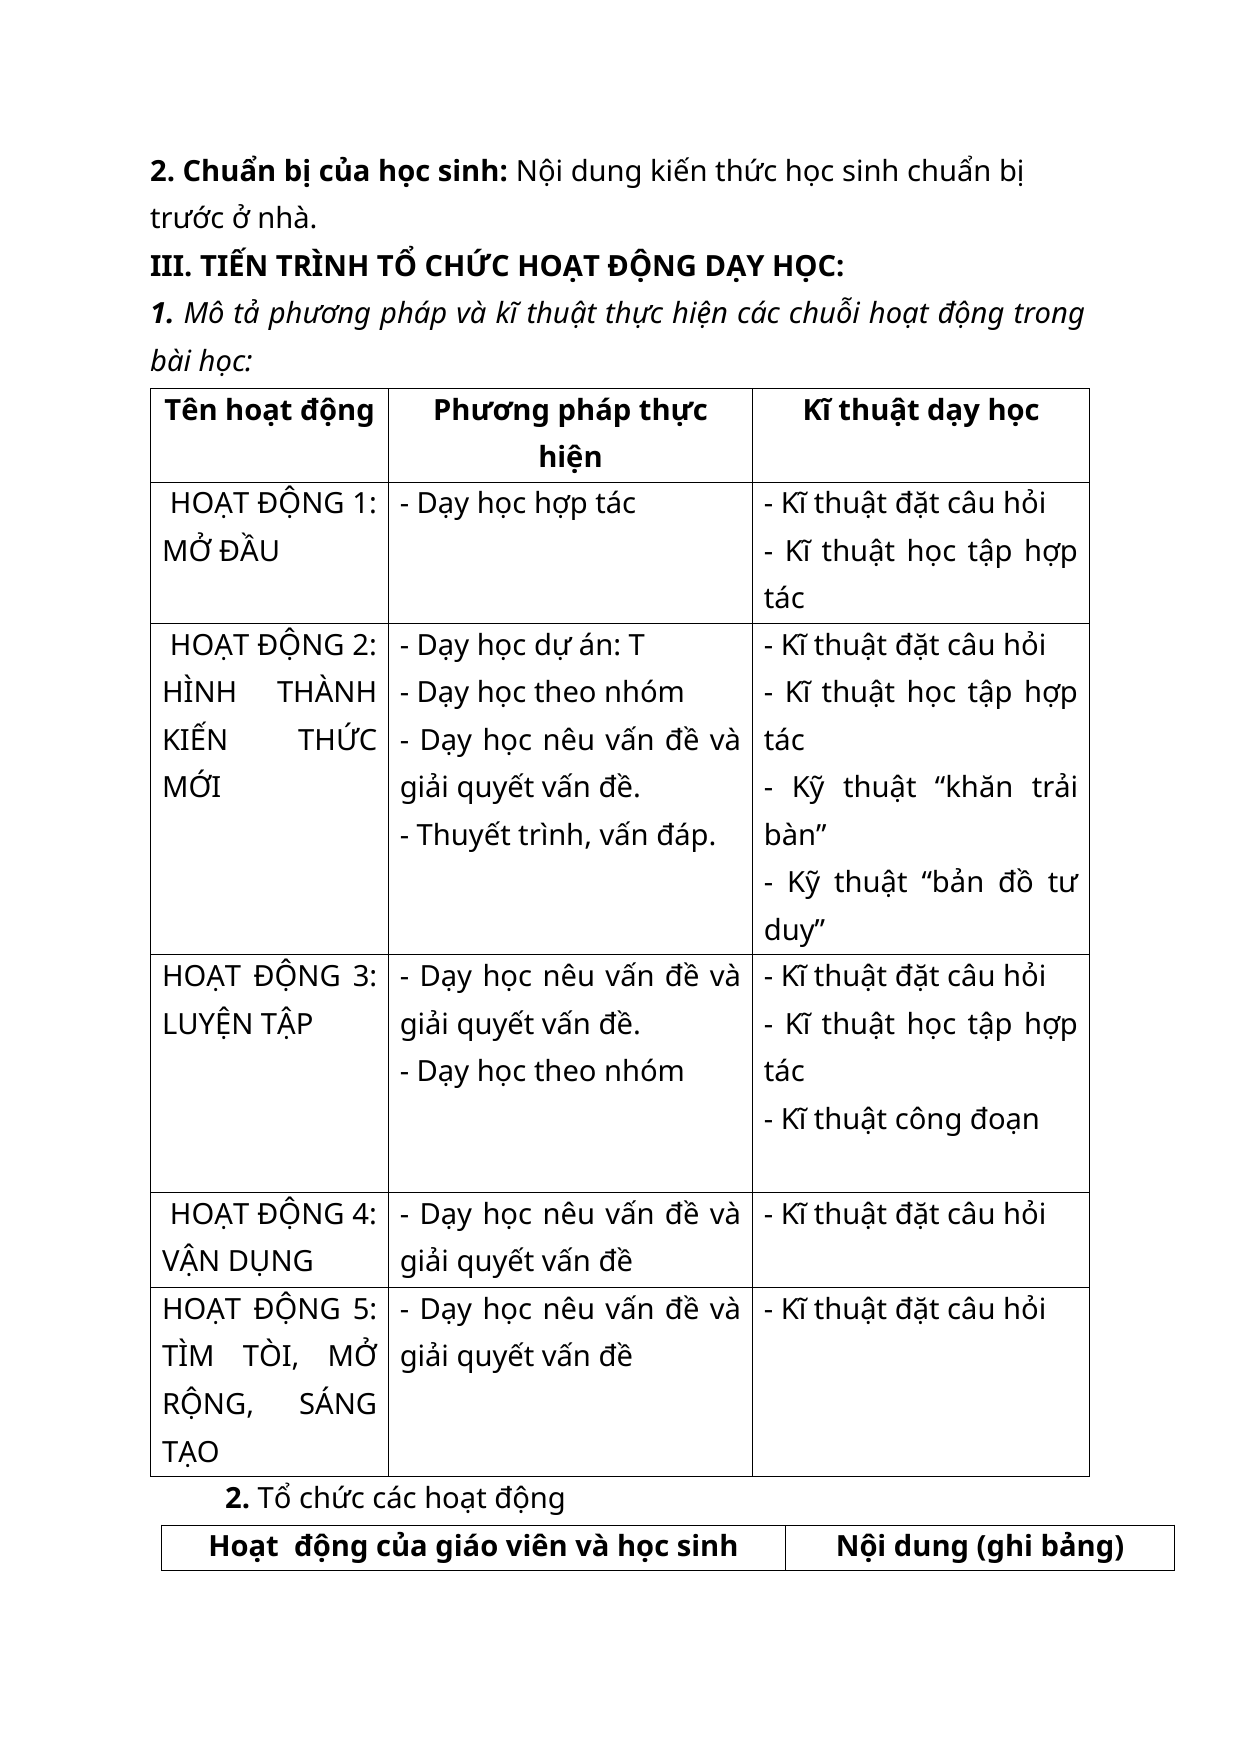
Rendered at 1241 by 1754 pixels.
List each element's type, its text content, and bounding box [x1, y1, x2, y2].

table_cell - Kĩ thuật đặt câu hỏi - Kĩ thuật học tập hợp tác - Kĩ thuật công đoạn [753, 955, 1089, 1192]
table_header Kĩ thuật dạy học [753, 389, 1089, 482]
table_cell - Dạy học dự án: T - Dạy học theo nhóm - Dạy học nêu vấn đề và giải quyết vấn đề. - Thuyết trình, vấn đáp. [389, 624, 752, 954]
table_cell - Kĩ thuật đặt câu hỏi - Kĩ thuật học tập hợp tác - Kỹ thuật “khăn trải bàn” - Kỹ thuật “bản đồ tư duy” [753, 624, 1089, 954]
table_cell HOẠT ĐỘNG 4: VẬN DỤNG [151, 1193, 388, 1287]
table_cell - Dạy học nêu vấn đề và giải quyết vấn đề [389, 1288, 752, 1476]
table_cell HOẠT ĐỘNG 1: MỞ ĐẦU [151, 483, 388, 623]
table_header Phương pháp thực hiện [389, 389, 752, 482]
text 1. Mô tả phương pháp và kĩ thuật thực hiện các chuỗi hoạt động trong bài học: [150, 293, 1090, 380]
table_cell - Dạy học nêu vấn đề và giải quyết vấn đề [389, 1193, 752, 1287]
table_cell - Kĩ thuật đặt câu hỏi [753, 1288, 1089, 1476]
text 2. Tổ chức các hoạt động [150, 1477, 1090, 1517]
text 2. Chuẩn bị của học sinh: Nội dung kiến thức học sinh chuẩn bị trước ở nhà. [150, 150, 1090, 237]
table_cell HOẠT ĐỘNG 5: TÌM TÒI, MỞ RỘNG, SÁNG TẠO [151, 1288, 388, 1476]
table_cell HOẠT ĐỘNG 2: HÌNH THÀNH KIẾN THỨC MỚI [151, 624, 388, 954]
table_cell - Kĩ thuật đặt câu hỏi [753, 1193, 1089, 1287]
table_cell HOẠT ĐỘNG 3: LUYỆN TẬP [151, 955, 388, 1192]
text III. TIẾN TRÌNH TỔ CHỨC HOẠT ĐỘNG DẠY HỌC: [150, 245, 1090, 285]
table_cell - Dạy học nêu vấn đề và giải quyết vấn đề. - Dạy học theo nhóm [389, 955, 752, 1192]
table_header Hoạt động của giáo viên và học sinh [162, 1526, 785, 1570]
table_cell - Kĩ thuật đặt câu hỏi - Kĩ thuật học tập hợp tác [753, 483, 1089, 623]
table_header Tên hoạt động [151, 389, 388, 482]
table_cell - Dạy học hợp tác [389, 483, 752, 623]
table_header Nội dung (ghi bảng) [786, 1526, 1174, 1570]
